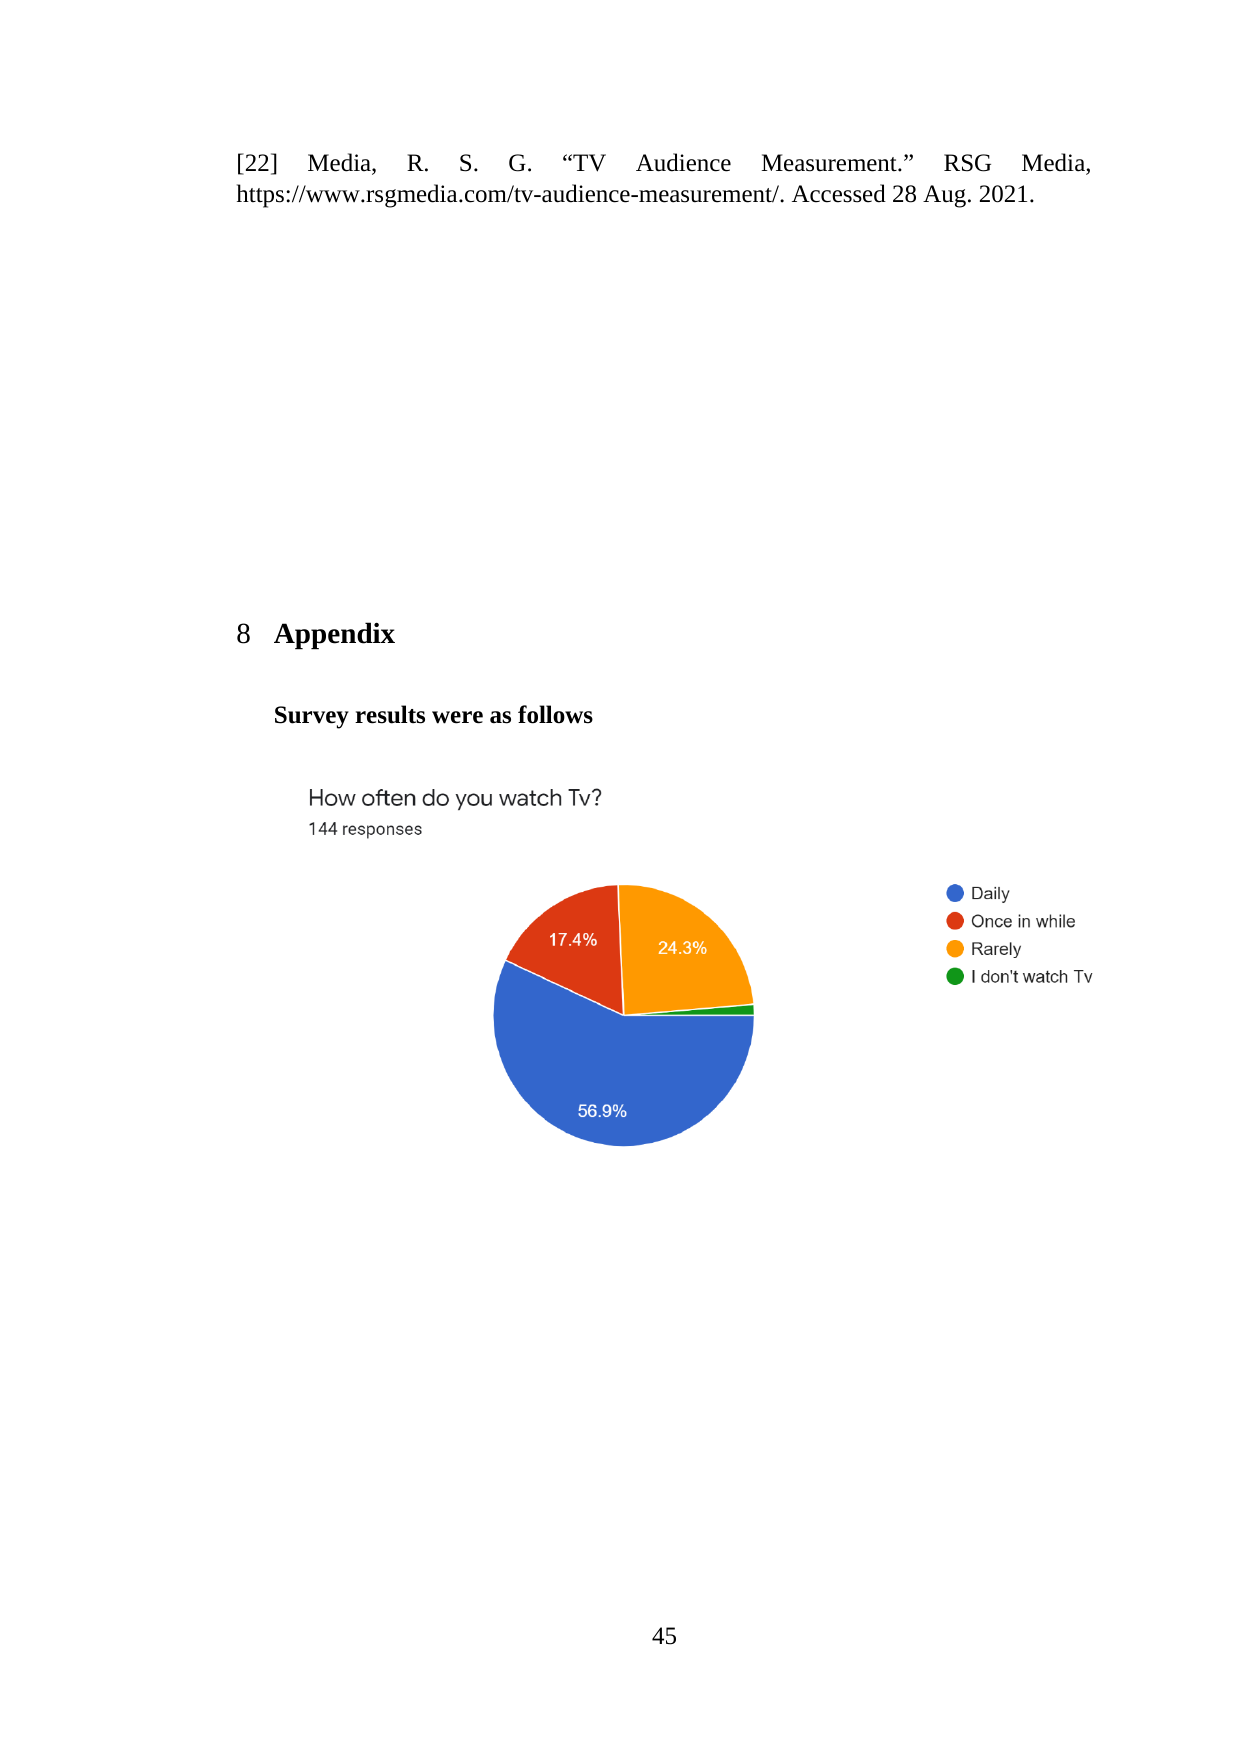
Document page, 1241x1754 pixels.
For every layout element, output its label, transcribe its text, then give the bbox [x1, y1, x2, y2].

subtitle Appendix [236, 616, 1092, 650]
picture [273, 748, 1241, 1196]
text Survey results were as follows [274, 700, 1092, 729]
